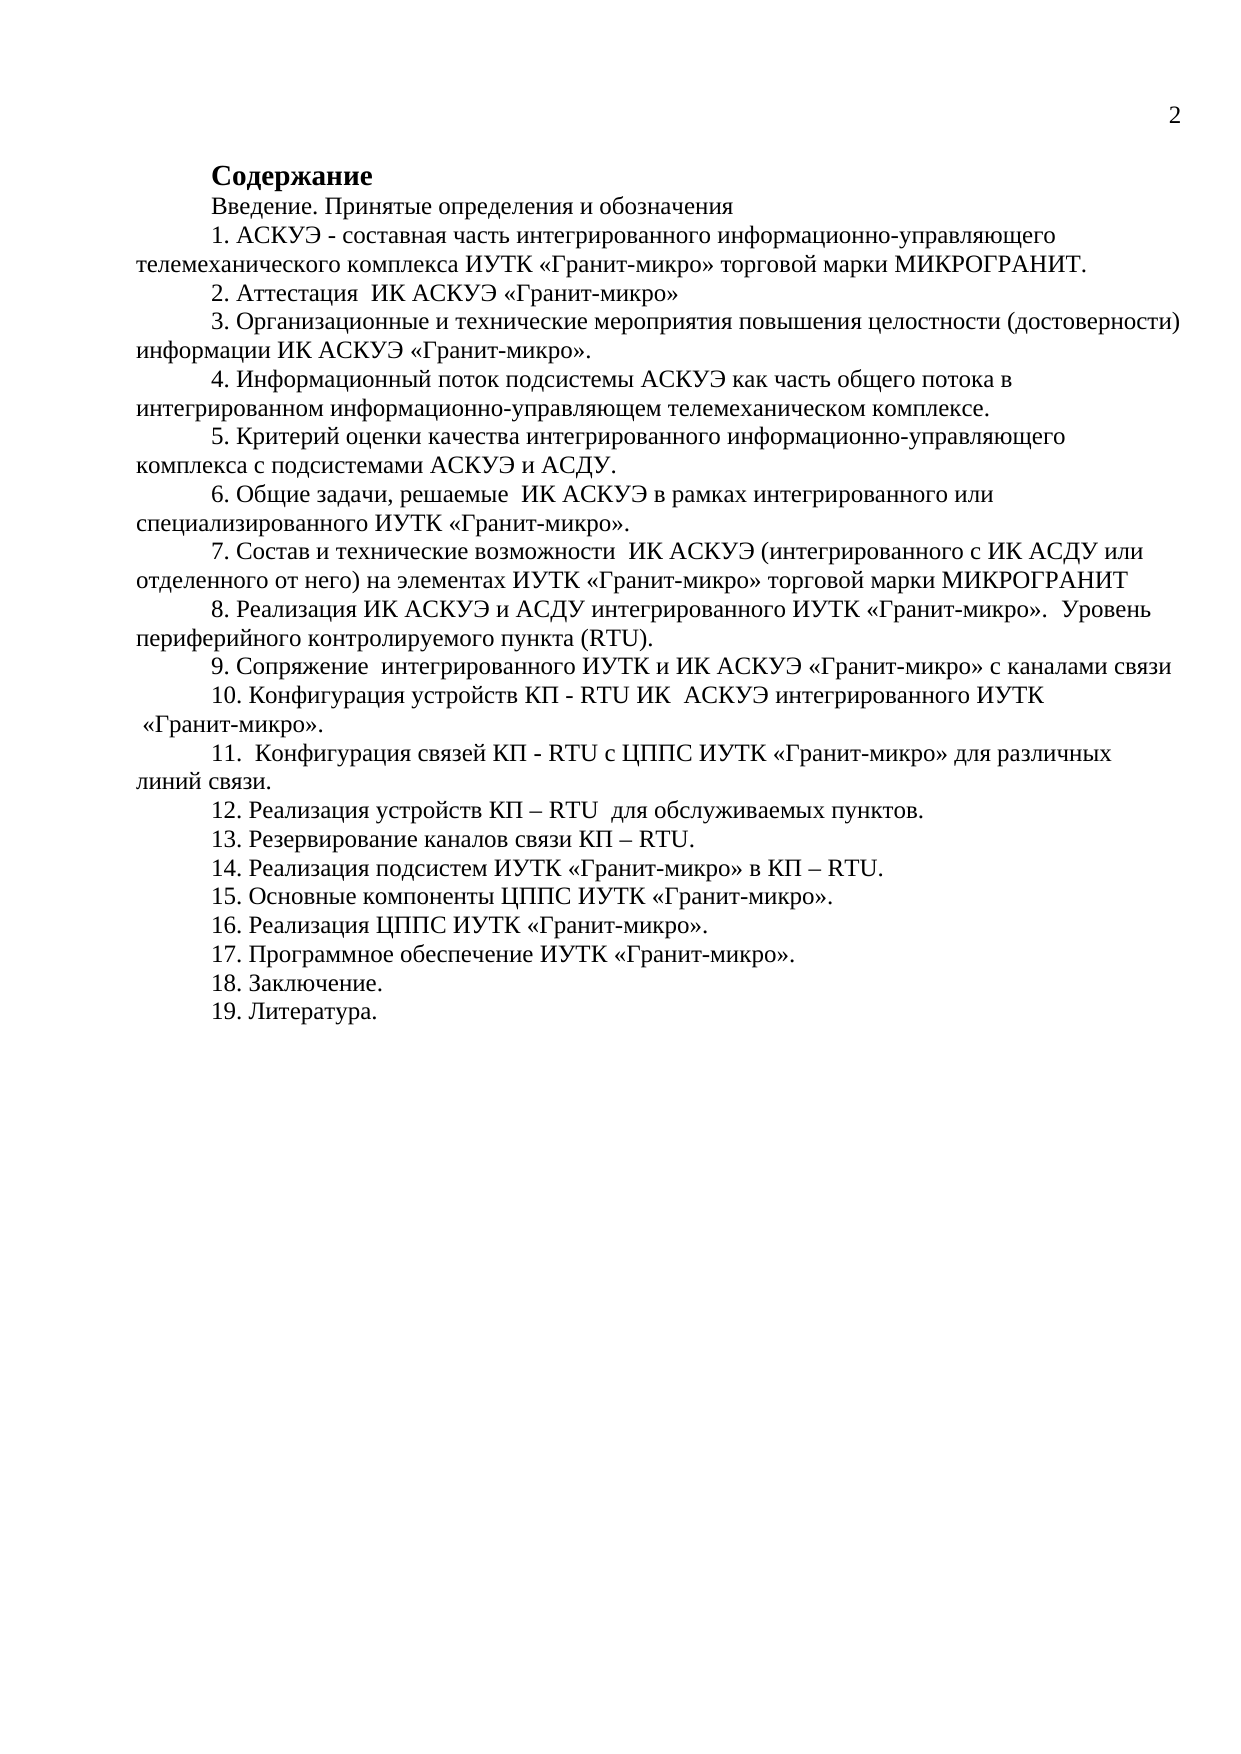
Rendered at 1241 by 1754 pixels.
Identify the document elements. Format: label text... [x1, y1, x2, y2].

title 17. Программное обеспечение ИУТК «Гранит-микро». [136, 939, 1181, 968]
title 3. Организационные и технические мероприятия повышения целостности (достоверности) информации ИК АСКУЭ «Гранит-микро». [136, 306, 1181, 364]
text 9. Сопряжение интегрированного ИУТК и ИК АСКУЭ «Гранит-микро» с каналами связи [136, 651, 1181, 680]
text 10. Конфигурация устройств КП - RTU ИК АСКУЭ интегрированного ИУТК [211, 680, 1181, 709]
text 6. Общие задачи, решаемые ИК АСКУЭ в рамках интегрированного или [211, 479, 1181, 508]
title 13. Резервирование каналов связи КП – RTU. [136, 824, 1181, 853]
text 7. Состав и технические возможности ИК АСКУЭ (интегрированного с ИК АСДУ или отделенного от него) на элементах ИУТК «Гранит-микро» торговой марки МИКРОГРАНИТ [136, 536, 1181, 594]
title 19. Литература. [136, 996, 1181, 1025]
title 18. Заключение. [136, 968, 1181, 996]
title 5. Критерий оценки качества интегрированного информационно-управляющего комплекса с подсистемами АСКУЭ и АСДУ. [136, 421, 1181, 479]
title 12. Реализация устройств КП – RTU для обслуживаемых пунктов. [136, 795, 1181, 824]
title 15. Основные компоненты ЦППС ИУТК «Гранит-микро». [136, 881, 1181, 910]
title 4. Информационный поток подсистемы АСКУЭ как часть общего потока в интегрированном информационно-управляющем телемеханическом комплексе. [136, 364, 1181, 421]
title 1. АСКУЭ - составная часть интегрированного информационно-управляющего телемеханического комплекса ИУТК «Гранит-микро» торговой марки МИКРОГРАНИТ. [136, 220, 1181, 278]
title 2. Аттестация ИК АСКУЭ «Гранит-микро» [136, 278, 1181, 306]
title 14. Реализация подсистем ИУТК «Гранит-микро» в КП – RTU. [136, 853, 1181, 881]
title 11. Конфигурация связей КП - RTU с ЦППС ИУТК «Гранит-микро» для различных линий связи. [136, 738, 1181, 795]
text «Гранит-микро». [136, 709, 1181, 738]
text специализированного ИУТК «Гранит-микро». [136, 508, 1181, 536]
title Введение. Принятые определения и обозначения [136, 191, 1181, 220]
title Содержание [136, 158, 1181, 191]
text 8. Реализация ИК АСКУЭ и АСДУ интегрированного ИУТК «Гранит-микро». Уровень периферийного контролируемого пункта (RTU). [136, 594, 1181, 651]
title 16. Реализация ЦППС ИУТК «Гранит-микро». [136, 910, 1181, 939]
